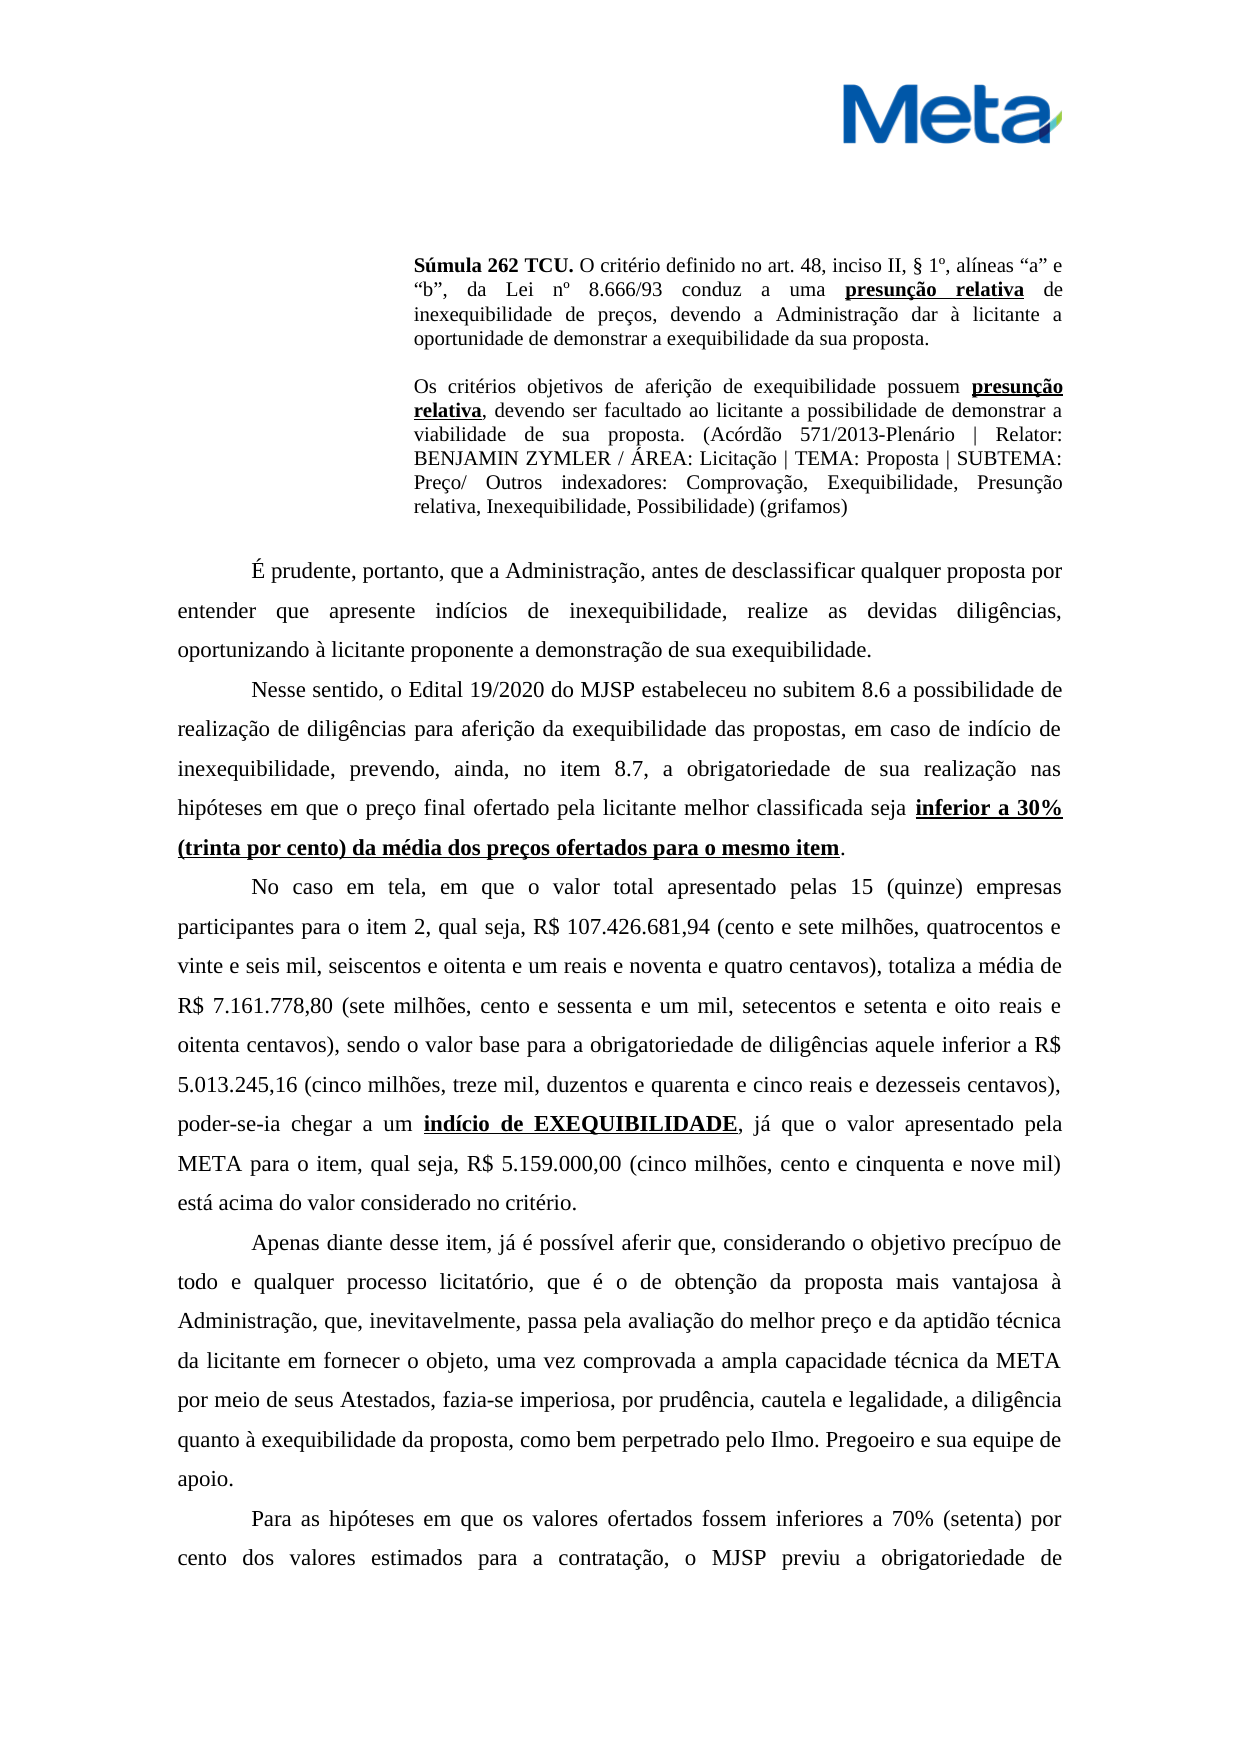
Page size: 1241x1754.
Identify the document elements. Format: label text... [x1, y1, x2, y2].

picture [841, 81, 1065, 148]
text Súmula 262 TCU. O critério definido no art. 48, inciso II, § 1º, alíneas “a” e “b”, da Lei nº 8.666/93 conduz a uma presunção relativa de inexequibilidade de preços, devendo a Administração dar à licitante a oportunidade de demonstrar a exequibilidade da sua proposta. [413, 253, 1063, 349]
text No caso em tela, em que o valor total apresentado pelas 15 (quinze) empresas participantes para o item 2, qual seja, R$ 107.426.681,94 (cento e sete milhões, quatrocentos e vinte e seis mil, seiscentos e oitenta e um reais e noventa e quatro centavos), totaliza a média de R$ 7.161.778,80 (sete milhões, cento e sessenta e um mil, setecentos e setenta e oito reais e oitenta centavos), sendo o valor base para a obrigatoriedade de diligências aquele inferior a R$ 5.013.245,16 (cinco milhões, treze mil, duzentos e quarenta e cinco reais e dezesseis centavos), poder-se-ia chegar a um indício de EXEQUIBILIDADE, já que o valor apresentado pela META para o item, qual seja, R$ 5.159.000,00 (cinco milhões, cento e cinquenta e nove mil) está acima do valor considerado no critério. [177, 873, 1063, 1216]
text Apenas diante desse item, já é possível aferir que, considerando o objetivo precípuo de todo e qualquer processo licitatório, que é o de obtenção da proposta mais vantajosa à Administração, que, inevitavelmente, passa pela avaliação do melhor preço e da aptidão técnica da licitante em fornecer o objeto, uma vez comprovada a ampla capacidade técnica da META por meio de seus Atestados, fazia-se imperiosa, por prudência, cautela e legalidade, a diligência quanto à exequibilidade da proposta, como bem perpetrado pelo Ilmo. Pregoeiro e sua equipe de apoio. [177, 1229, 1063, 1492]
text Nesse sentido, o Edital 19/2020 do MJSP estabeleceu no subitem 8.6 a possibilidade de realização de diligências para aferição da exequibilidade das propostas, em caso de indício de inexequibilidade, prevendo, ainda, no item 8.7, a obrigatoriedade de sua realização nas hipóteses em que o preço final ofertado pela licitante melhor classificada seja inferior a 30% (trinta por cento) da média dos preços ofertados para o mesmo item. [177, 676, 1063, 860]
text É prudente, portanto, que a Administração, antes de desclassificar qualquer proposta por entender que apresente indícios de inexequibilidade, realize as devidas diligências, oportunizando à licitante proponente a demonstração de sua exequibilidade. [177, 557, 1063, 663]
text Os critérios objetivos de aferição de exequibilidade possuem presunção relativa, devendo ser facultado ao licitante a possibilidade de demonstrar a viabilidade de sua proposta. (Acórdão 571/2013-Plenário | Relator: BENJAMIN ZYMLER / ÁREA: Licitação | TEMA: Proposta | SUBTEMA: Preço/ Outros indexadores: Comprovação, Exequibilidade, Presunção relativa, Inexequibilidade, Possibilidade) (grifamos) [413, 374, 1063, 518]
